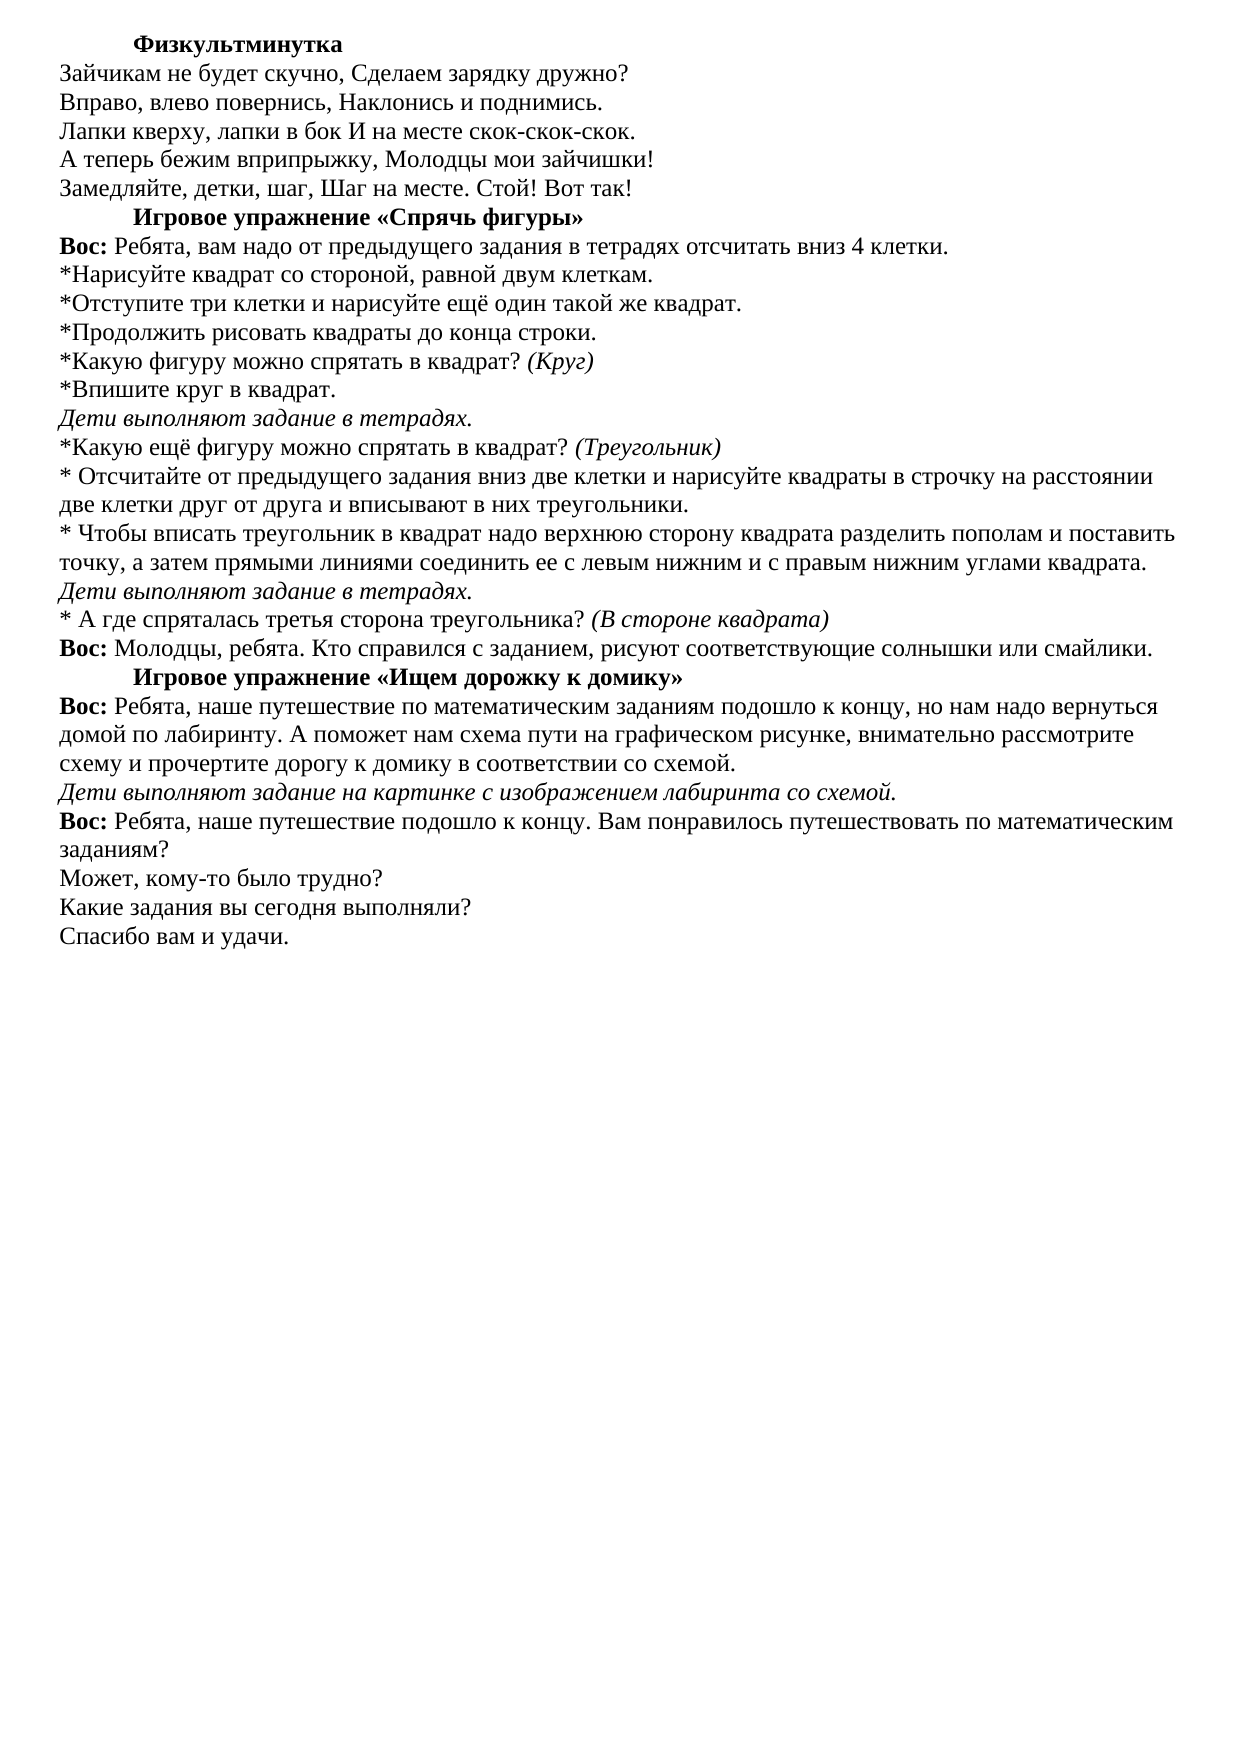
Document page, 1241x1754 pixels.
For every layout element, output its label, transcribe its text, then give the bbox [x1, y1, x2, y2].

text Физкультминутка [59, 29, 1181, 58]
text Какие задания вы сегодня выполняли? [59, 892, 1181, 921]
text * Чтобы вписать треугольник в квадрат надо верхнюю сторону квадрата разделить пополам и поставить точку, а затем прямыми линиями соединить ее с левым нижним и с правым нижним углами квадрата. [59, 518, 1181, 576]
text Зайчикам не будет скучно, Сделаем зарядку дружно? [59, 58, 1181, 87]
text Дети выполняют задание в тетрадях. [59, 576, 1181, 604]
text *Отступите три клетки и нарисуйте ещё один такой же квадрат. [59, 288, 1181, 317]
text Лапки кверху, лапки в бок И на месте скок-скок-скок. [59, 116, 1181, 144]
text Вос: Молодцы, ребята. Кто справился с заданием, рисуют соответствующие солнышки или смайлики. [59, 633, 1181, 662]
text *Нарисуйте квадрат со стороной, равной двум клеткам. [59, 259, 1181, 288]
text *Какую фигуру можно спрятать в квадрат? (Круг) [59, 346, 1181, 374]
text Может, кому-то было трудно? [59, 863, 1181, 892]
text *Какую ещё фигуру можно спрятать в квадрат? (Треугольник) [59, 432, 1181, 461]
text А теперь бежим вприпрыжку, Молодцы мои зайчишки! [59, 144, 1181, 173]
text Дети выполняют задание в тетрадях. [59, 403, 1181, 432]
text Игровое упражнение «Спрячь фигуры» [59, 202, 1181, 231]
text Вправо, влево повернись, Наклонись и поднимись. [59, 87, 1181, 116]
text * А где спряталась третья сторона треугольника? (В стороне квадрата) [59, 604, 1181, 633]
text *Впишите круг в квадрат. [59, 374, 1181, 403]
text Дети выполняют задание на картинке с изображением лабиринта со схемой. [59, 777, 1181, 806]
text Вос: Ребята, вам надо от предыдущего задания в тетрадях отсчитать вниз 4 клетки. [59, 231, 1181, 259]
text Вос: Ребята, наше путешествие по математическим заданиям подошло к концу, но нам надо вернуться домой по лабиринту. А поможет нам схема пути на графическом рисунке, внимательно рассмотрите схему и прочертите дорогу к домику в соответствии со схемой. [59, 691, 1181, 777]
text * Отсчитайте от предыдущего задания вниз две клетки и нарисуйте квадраты в строчку на расстоянии две клетки друг от друга и вписывают в них треугольники. [59, 461, 1181, 518]
text Игровое упражнение «Ищем дорожку к домику» [59, 662, 1181, 691]
text Замедляйте, детки, шаг, Шаг на месте. Стой! Вот так! [59, 173, 1181, 202]
text Спасибо вам и удачи. [59, 921, 1181, 949]
text *Продолжить рисовать квадраты до конца строки. [59, 317, 1181, 346]
text Вос: Ребята, наше путешествие подошло к концу. Вам понравилось путешествовать по математическим заданиям? [59, 806, 1181, 863]
